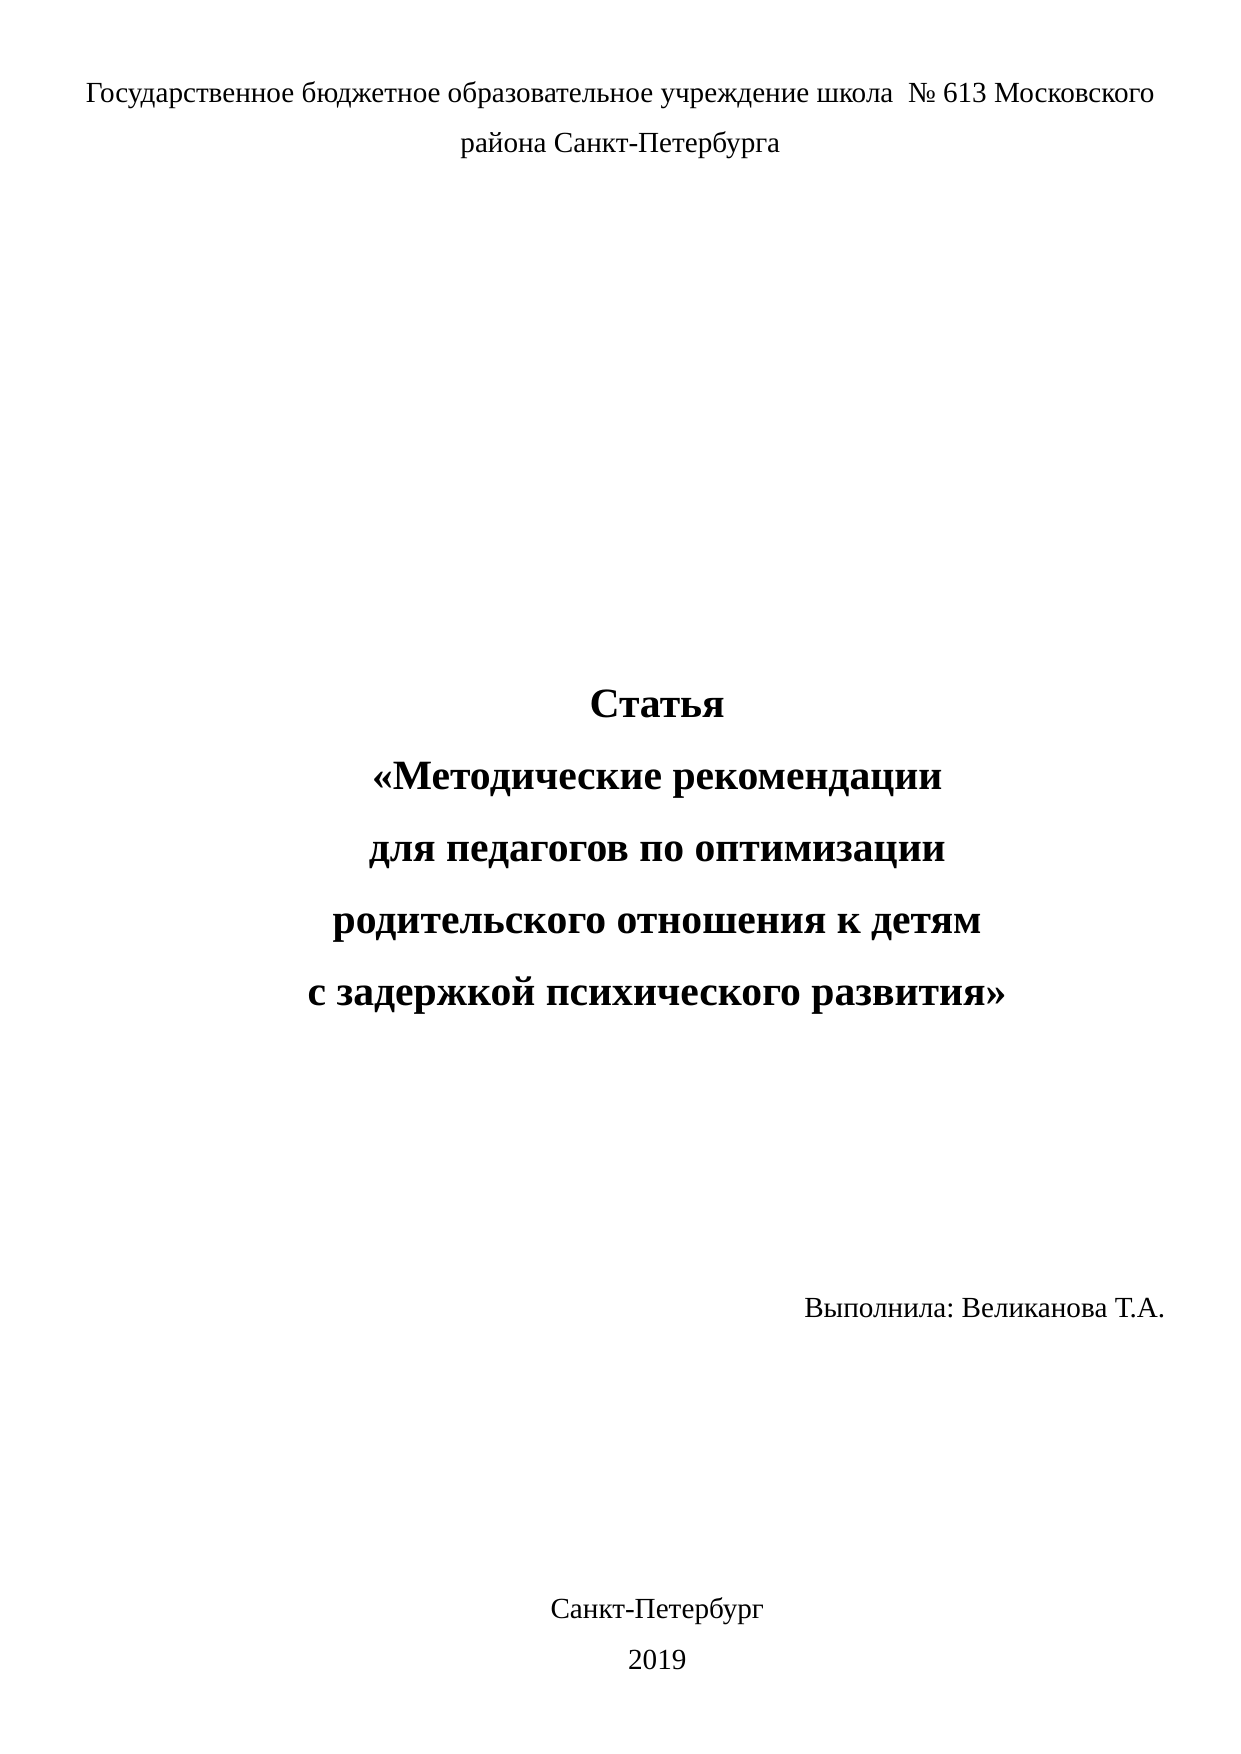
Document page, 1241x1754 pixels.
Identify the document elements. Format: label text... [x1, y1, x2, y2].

text «Методические рекомендации [75, 751, 1165, 798]
text Государственное бюджетное образовательное учреждение школа № 613 Московского района Санкт-Петербурга [75, 75, 1165, 159]
text Статья [75, 679, 1165, 727]
text 2019 [75, 1642, 1165, 1675]
text Выполнила: Великанова Т.А. [75, 1290, 1165, 1323]
text Санкт-Петербург [75, 1592, 1165, 1625]
text родительского отношения к детям [75, 894, 1165, 942]
text с задержкой психического развития» [75, 966, 1165, 1014]
text для педагогов по оптимизации [75, 822, 1165, 870]
